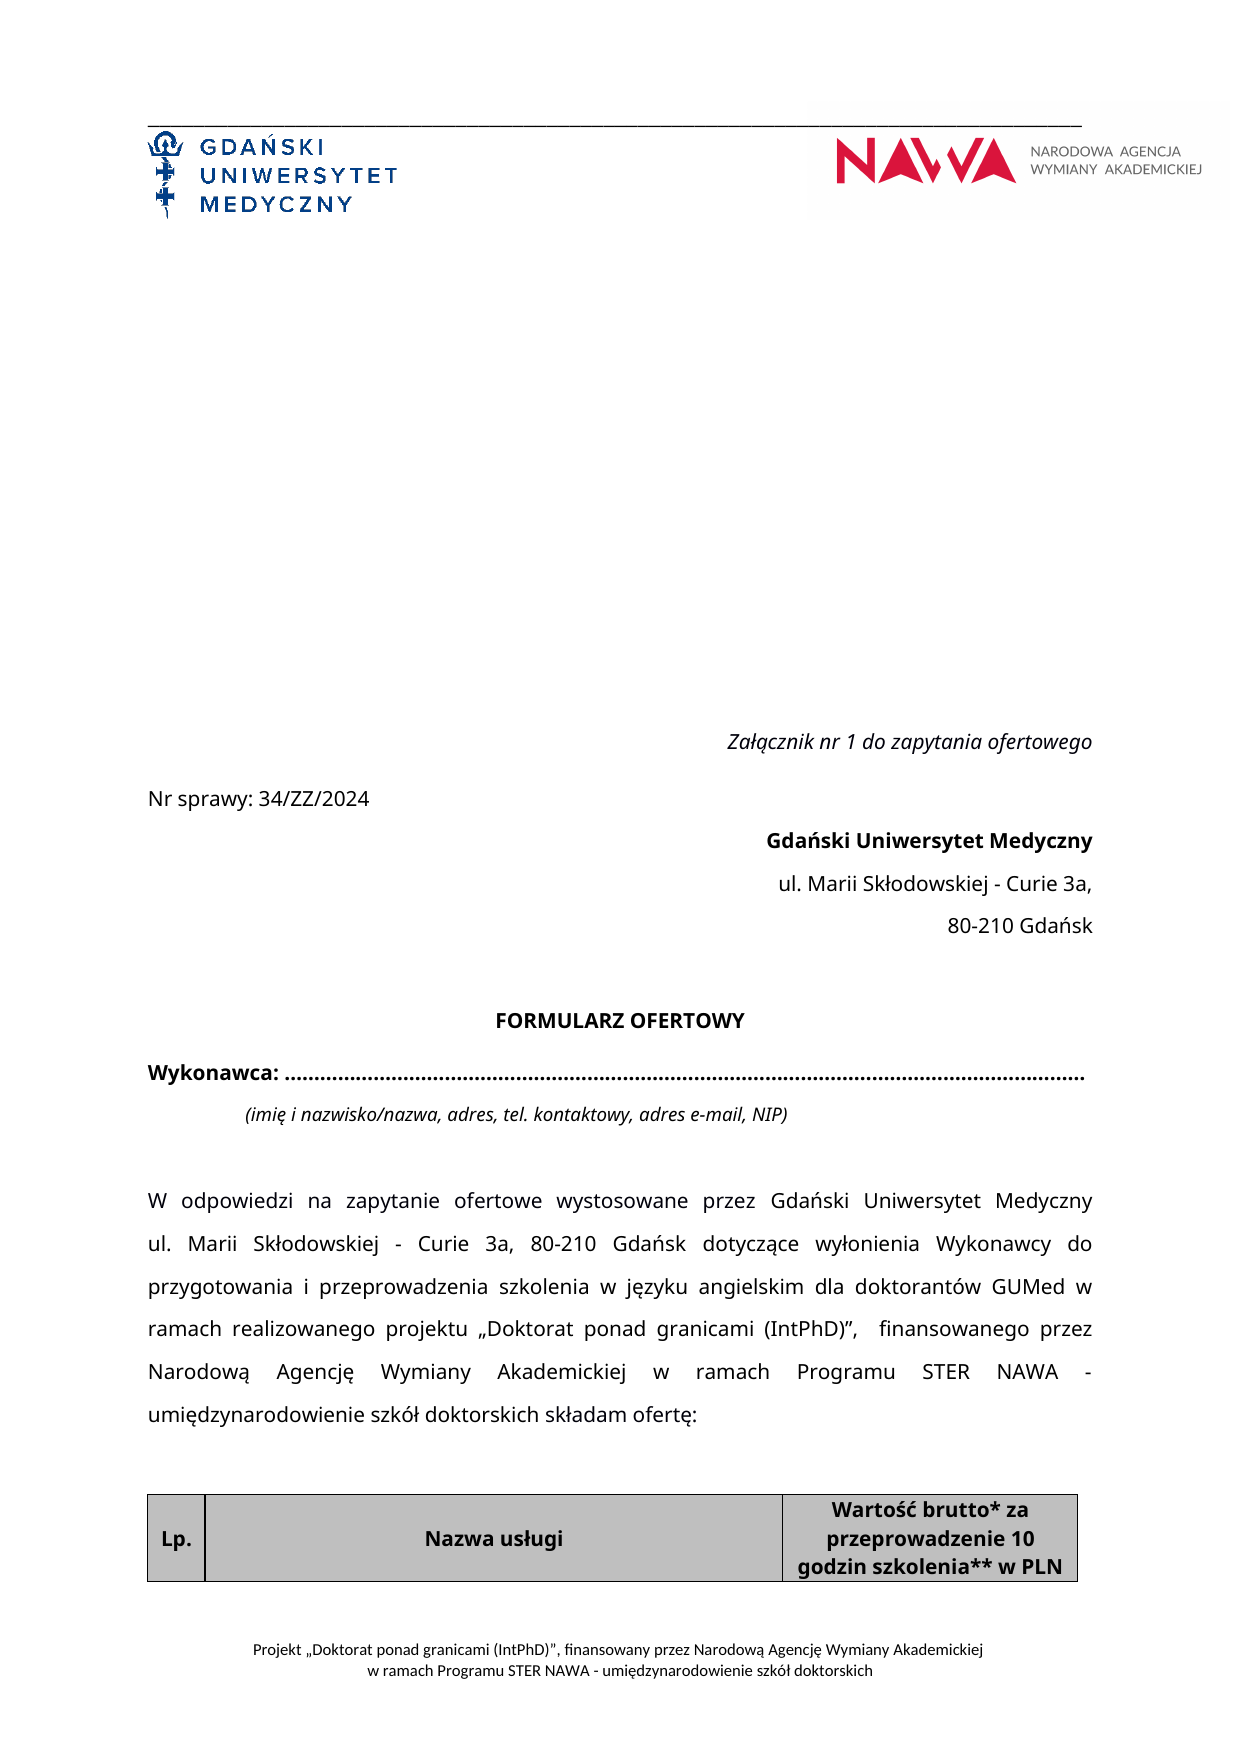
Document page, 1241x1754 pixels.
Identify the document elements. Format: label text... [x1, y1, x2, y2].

text Nr sprawy: 34/ZZ/2024 [148, 784, 1093, 812]
text W odpowiedzi na zapytanie ofertowe wystosowane przez Gdański Uniwersytet Medyczny ul. Marii Skłodowskiej - Curie 3a, 80-210 Gdańsk dotyczące wyłonienia Wykonawcy do przygotowania i przeprowadzenia szkolenia w języku angielskim dla doktorantów GUMed w ramach realizowanego projektu „Doktorat ponad granicami (IntPhD)”, finansowanego przez Narodową Agencję Wymiany Akademickiej w ramach Programu STER NAWA - umiędzynarodowienie szkół doktorskich składam ofertę: [148, 1187, 1093, 1428]
picture [807, 101, 1230, 220]
table_header Wartość brutto* za przeprowadzenie 10 godzin szkolenia** w PLN [783, 1495, 1077, 1581]
picture [147, 131, 397, 221]
table_header Lp. [148, 1495, 204, 1581]
text ul. Marii Skłodowskiej - Curie 3a, [148, 869, 1093, 897]
text FORMULARZ OFERTOWY [148, 1006, 1093, 1035]
text Załącznik nr 1 do zapytania ofertowego [148, 727, 1093, 755]
text Gdański Uniwersytet Medyczny [148, 826, 1093, 855]
text Wykonawca: ……………………………………………………………………………………………………………………… [148, 1058, 1093, 1087]
text (imię i nazwisko/nazwa, adres, tel. kontaktowy, adres e-mail, NIP) [148, 1101, 1093, 1126]
table_header Nazwa usługi [206, 1495, 782, 1581]
text 80-210 Gdańsk [148, 912, 1093, 940]
